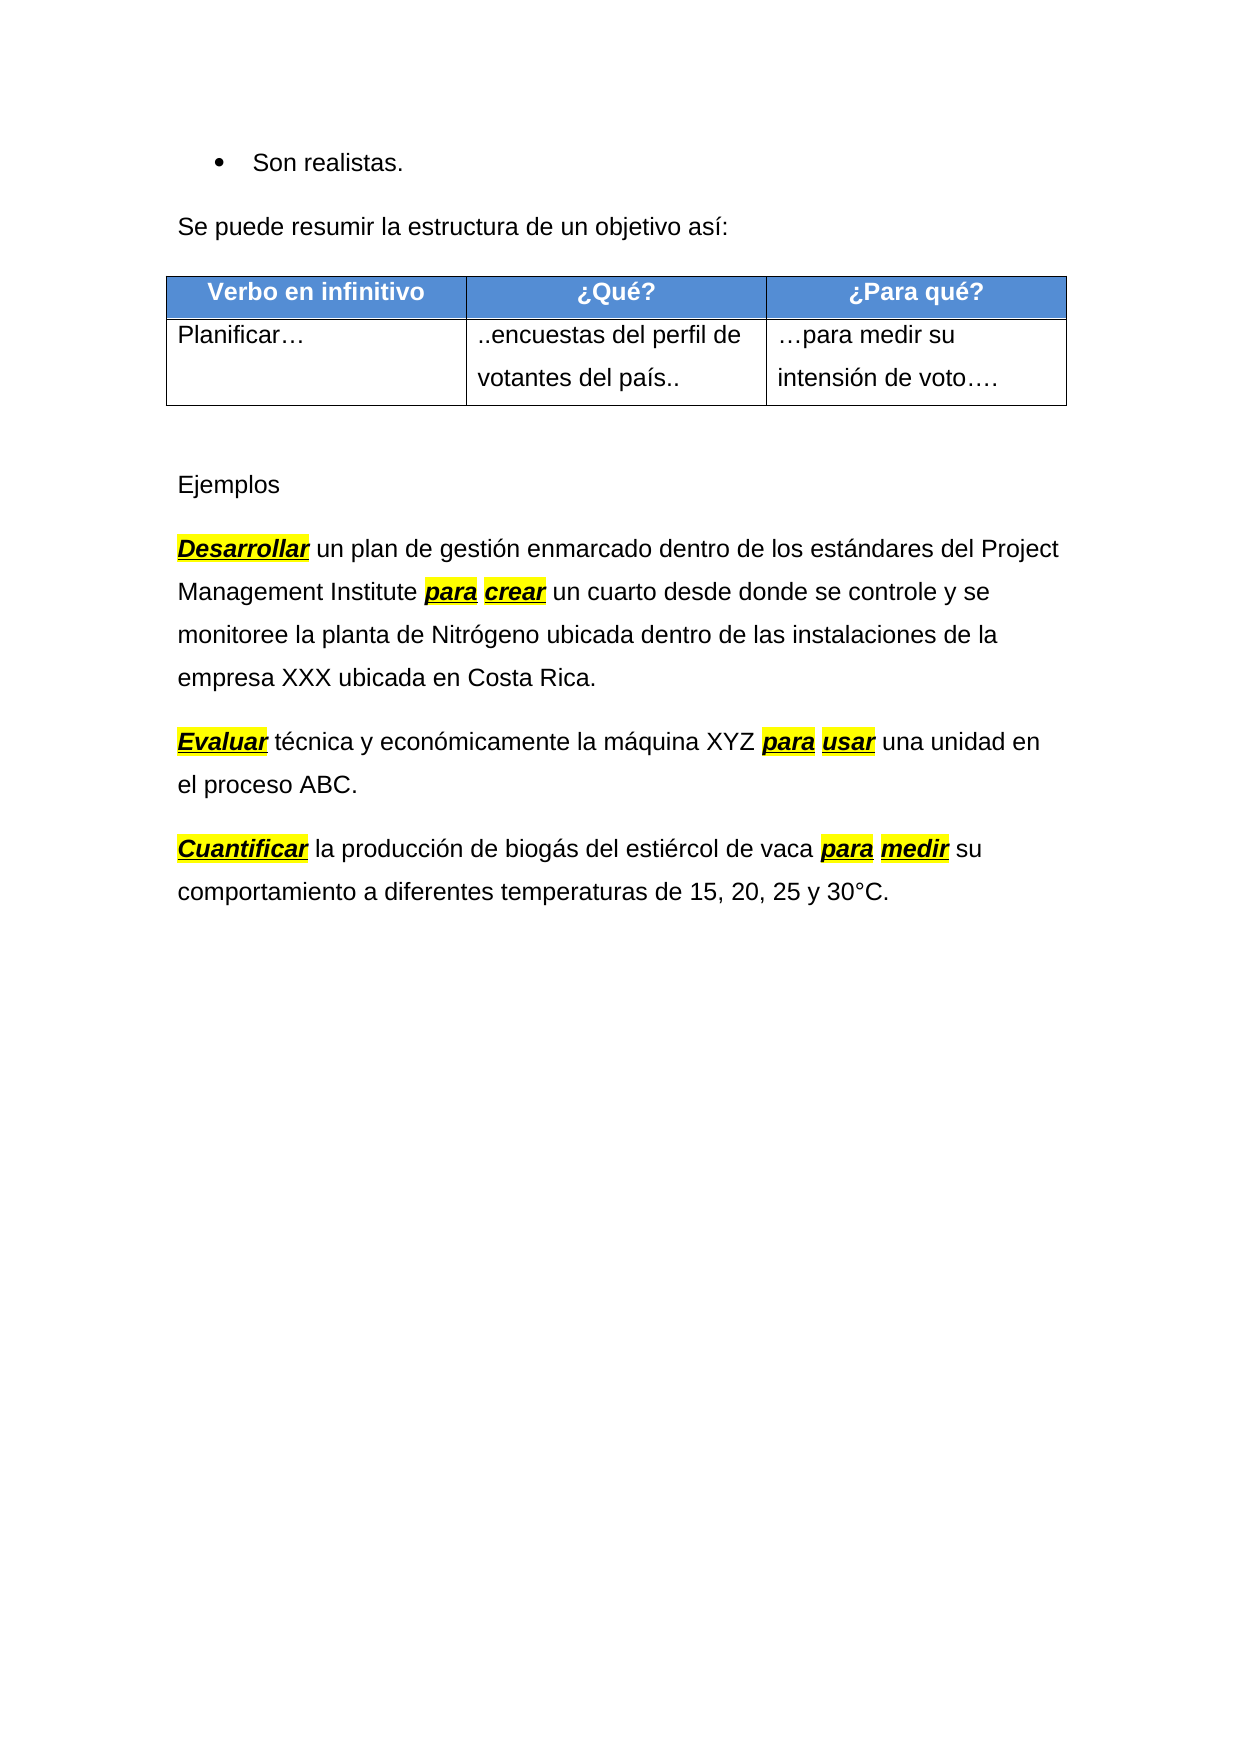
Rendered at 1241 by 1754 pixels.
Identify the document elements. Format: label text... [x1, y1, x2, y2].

table_header ¿Para qué? [767, 277, 1066, 318]
table_header ¿Qué? [467, 277, 766, 318]
table_cell …para medir su intensión de voto…. [767, 320, 1066, 404]
text Desarrollar un plan de gestión enmarcado dentro de los estándares del Project Management Institute para crear un cuarto desde donde se controle y se monitoree la planta de Nitrógeno ubicada dentro de las instalaciones de la empresa XXX ubicada en Costa Rica. [177, 533, 1063, 692]
table_cell Planificar… [167, 320, 466, 404]
text Cuantificar la producción de biogás del estiércol de vaca para medir su comportamiento a diferentes temperaturas de 15, 20, 25 y 30°C. [177, 834, 1063, 906]
text Evaluar técnica y económicamente la máquina XYZ para usar una unidad en el proceso ABC. [177, 727, 1063, 799]
list Son realistas. [215, 148, 1063, 176]
text Se puede resumir la estructura de un objetivo así: [177, 212, 1063, 240]
table_cell ..encuestas del perfil de votantes del país.. [467, 320, 766, 404]
text Ejemplos [177, 469, 1063, 498]
table_header Verbo en infinitivo [167, 277, 466, 318]
